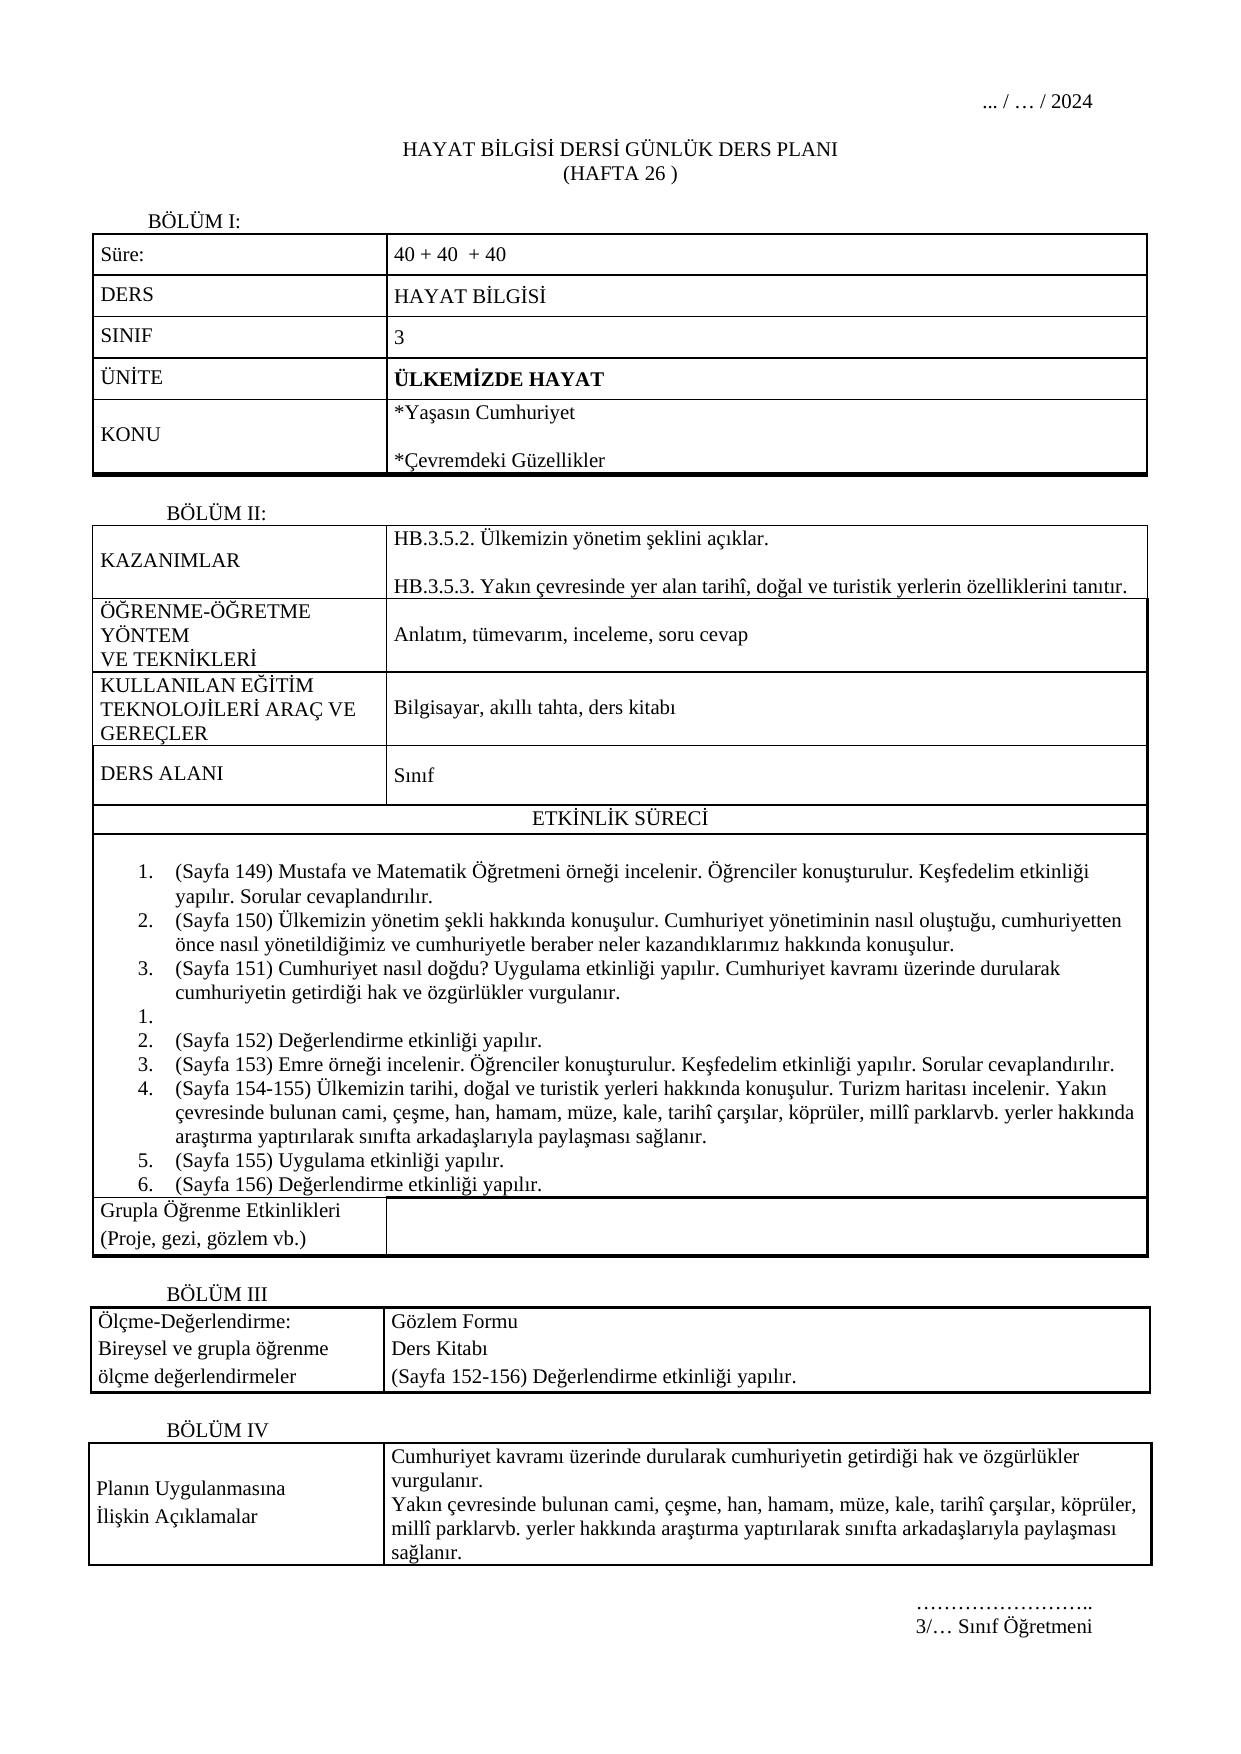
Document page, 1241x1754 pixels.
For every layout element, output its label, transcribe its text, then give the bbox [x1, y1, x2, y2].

table_cell Sınıf [387, 746, 1146, 804]
text (HAFTA 26 ) [148, 161, 1092, 185]
table_header 40 + 40 + 40 [388, 235, 1146, 274]
table_cell (Sayfa 149) Mustafa ve Matematik Öğretmeni örneği incelenir. Öğrenciler konuşturulur. Keşfedelim etkinliği yapılır. Sorular cevaplandırılır. (Sayfa 150) Ülkemizin yönetim şekli hakkında konuşulur. Cumhuriyet yönetiminin nasıl oluştuğu, cumhuriyetten önce nasıl yönetildiğimiz ve cumhuriyetle beraber neler kazandıklarımız hakkında konuşulur. (Sayfa 151) Cumhuriyet nasıl doğdu? Uygulama etkinliği yapılır. Cumhuriyet kavramı üzerinde durularak cumhuriyetin getirdiği hak ve özgürlükler vurgulanır. (Sayfa 152) Değerlendirme etkinliği yapılır. (Sayfa 153) Emre örneği incelenir. Öğrenciler konuşturulur. Keşfedelim etkinliği yapılır. Sorular cevaplandırılır. (Sayfa 154-155) Ülkemizin tarihi, doğal ve turistik yerleri hakkında konuşulur. Turizm haritası incelenir. Yakın çevresinde bulunan cami, çeşme, han, hamam, müze, kale, tarihî çarşılar, köprüler, millî parklarvb. yerler hakkında araştırma yaptırılarak sınıfta arkadaşlarıyla paylaşması sağlanır. (Sayfa 155) Uygulama etkinliği yapılır. (Sayfa 156) Değerlendirme etkinliği yapılır. [94, 835, 1146, 1196]
table_cell 3 [388, 317, 1146, 357]
text …………………….. [148, 1590, 1092, 1614]
subtitle BÖLÜM III [148, 1282, 1092, 1306]
subtitle BÖLÜM IV [148, 1417, 1092, 1442]
table_cell KONU [94, 400, 386, 472]
table_cell Anlatım, tümevarım, inceleme, soru cevap [387, 599, 1146, 671]
table_cell ÜLKEMİZDE HAYAT [388, 359, 1146, 398]
table_cell Bilgisayar, akıllı tahta, ders kitabı [387, 673, 1146, 745]
text HAYAT BİLGİSİ DERSİ GÜNLÜK DERS PLANI [148, 137, 1092, 161]
table_header Süre: [94, 235, 386, 274]
table_cell ÖĞRENME-ÖĞRETME YÖNTEM VE TEKNİKLERİ [93, 599, 386, 671]
table_cell DERS ALANI [94, 746, 386, 804]
table_cell [387, 1199, 1146, 1254]
table_header Cumhuriyet kavramı üzerinde durularak cumhuriyetin getirdiği hak ve özgürlükler vurgulanır. Yakın çevresinde bulunan cami, çeşme, han, hamam, müze, kale, tarihî çarşılar, köprüler, millî parklarvb. yerler hakkında araştırma yaptırılarak sınıfta arkadaşlarıyla paylaşması sağlanır. [385, 1444, 1150, 1564]
table_cell ÜNİTE [94, 359, 386, 398]
table_cell *Yaşasın Cumhuriyet *Çevremdeki Güzellikler [388, 400, 1146, 472]
text ... / … / 2024 [148, 89, 1092, 113]
table_header Ölçme-Değerlendirme: Bireysel ve grupla öğrenme ölçme değerlendirmeler [92, 1309, 383, 1391]
text BÖLÜM II: [148, 501, 1092, 525]
table_header HB.3.5.2. Ülkemizin yönetim şeklini açıklar. HB.3.5.3. Yakın çevresinde yer alan tarihî, doğal ve turistik yerlerin özelliklerini tanıtır. [387, 526, 1147, 598]
text BÖLÜM I: [148, 209, 1092, 233]
table_header Planın Uygulanmasına İlişkin Açıklamalar [90, 1444, 383, 1564]
table_cell DERS [94, 276, 386, 316]
text 3/… Sınıf Öğretmeni [148, 1614, 1092, 1638]
table_cell KULLANILAN EĞİTİM TEKNOLOJİLERİ ARAÇ VE GEREÇLER [93, 673, 386, 745]
table_cell Grupla Öğrenme Etkinlikleri (Proje, gezi, gözlem vb.) [94, 1198, 386, 1254]
table_header Gözlem Formu Ders Kitabı (Sayfa 152-156) Değerlendirme etkinliği yapılır. [385, 1309, 1149, 1391]
table_cell SINIF [94, 317, 386, 357]
table_cell HAYAT BİLGİSİ [388, 276, 1146, 316]
table_cell ETKİNLİK SÜRECİ [94, 806, 1146, 833]
table_header KAZANIMLAR [93, 526, 386, 598]
